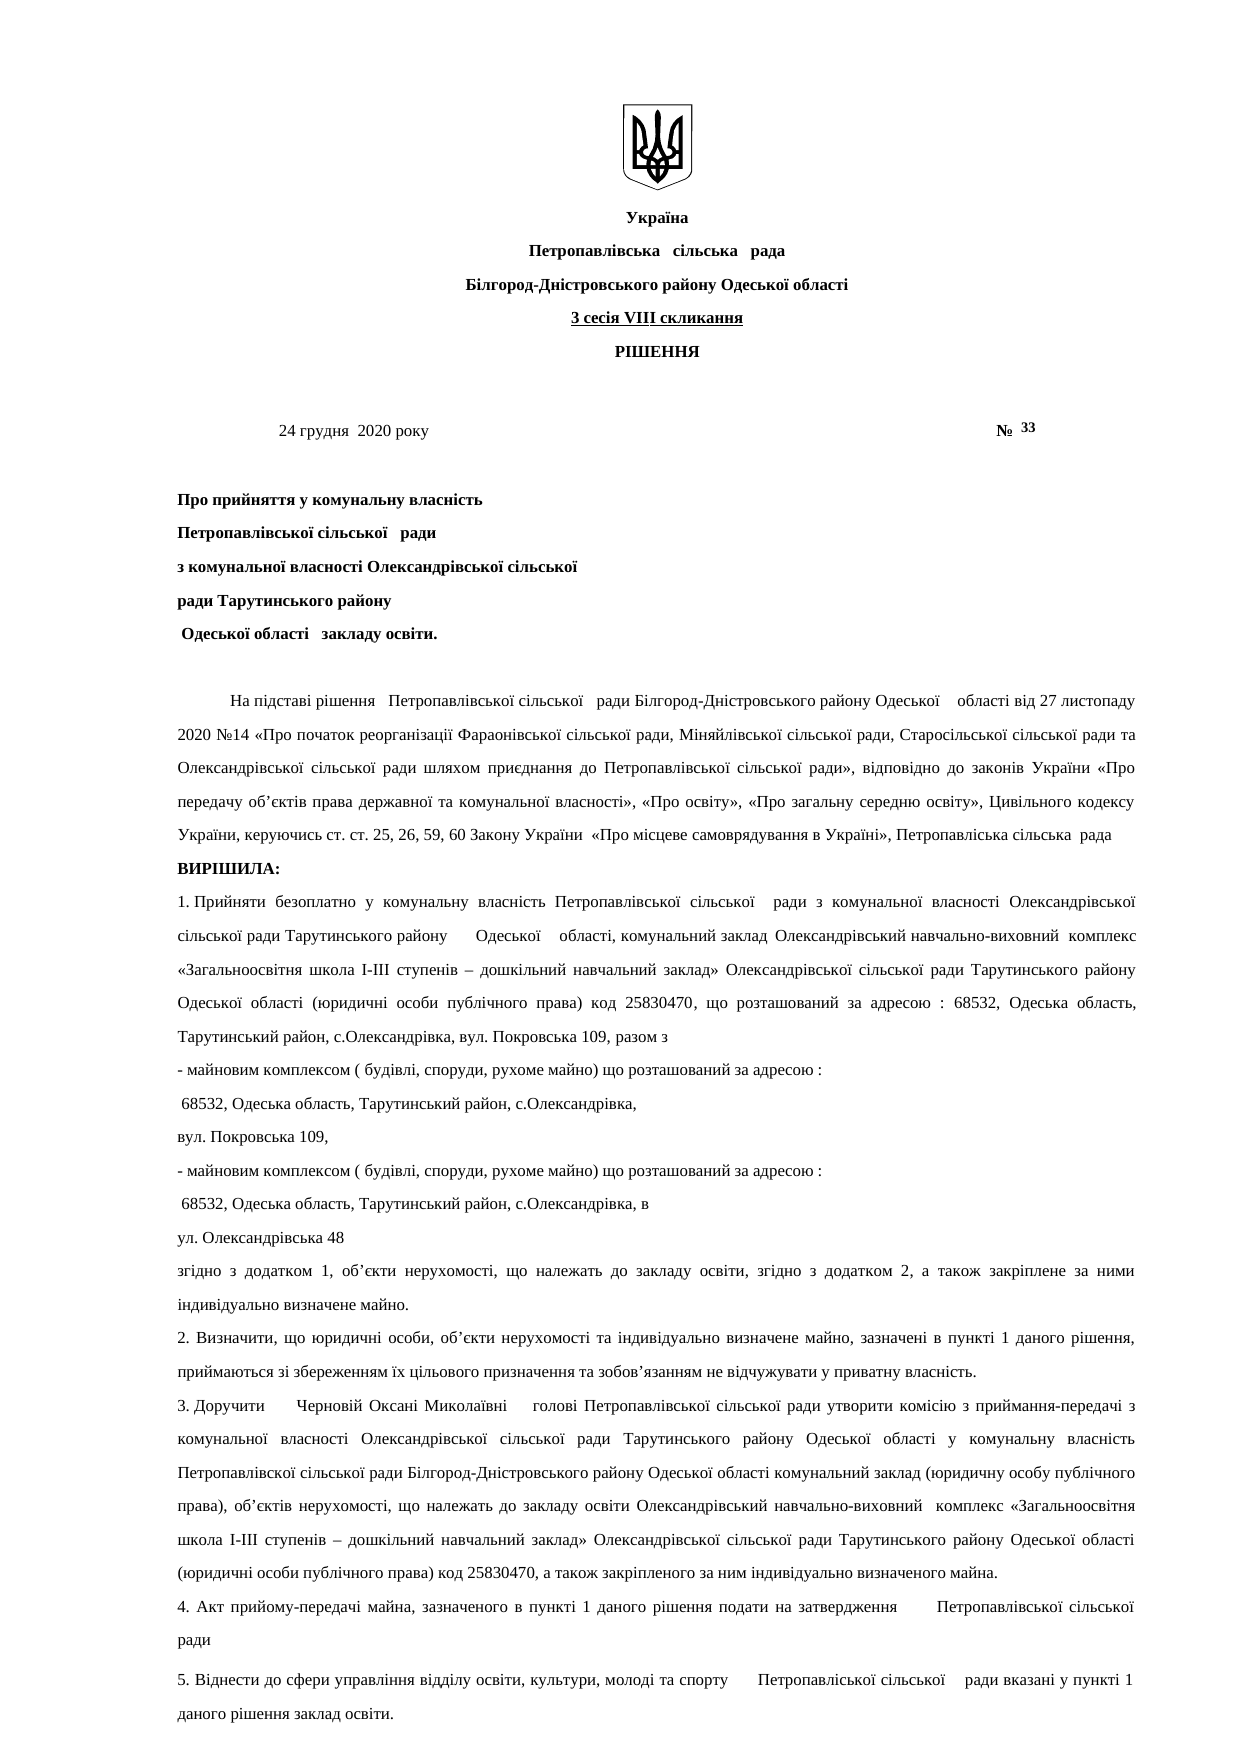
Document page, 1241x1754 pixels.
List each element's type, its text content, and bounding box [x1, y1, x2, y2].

text На підставі рішення Петропавлівської сільської ради Білгород-Дністровського району Одеської області від 27 листопаду 2020 №14 «Про початок реорганізації Фараонівської сільської ради, Міняйлівської сільської ради, Старосільської сільської ради та Олександрівської сільської ради шляхом приєднання до Петропавлівської сільської ради», відповідно до законів України «Про передачу об’єктів права державної та комунальної власності», «Про освіту», «Про загальну середню освіту», Цивільного кодексу України, керуючись ст. ст. 25, 26, 59, 60 Закону України «Про місцеве самоврядування в Україні», Петропавліська сільська рада [177, 677, 1137, 844]
text - майновим комплексом ( будівлі, споруди, рухоме майно) що розташований за адресою : [177, 1146, 1137, 1180]
text Про прийняття у комунальну власність [177, 476, 1137, 509]
text РІШЕННЯ [177, 327, 1137, 361]
text Україна [177, 193, 1137, 227]
text 24 грудня 2020 року № 33 [177, 407, 1137, 441]
text 3 сесія VІІI скликання [177, 294, 1137, 327]
text 4. Акт прийому-передачі майна, зазначеного в пункті 1 даного рішення подати на затвердження Петропавлівської сільської ради [177, 1582, 1137, 1649]
text Петропавлівської сільської ради [177, 509, 1137, 543]
text 5. Віднести до сфери управління відділу освіти, культури, молоді та спорту Петропавліської сільської ради вказані у пункті 1 даного рішення заклад освіти. [177, 1656, 1137, 1723]
text Одеської області закладу освіти. [177, 610, 1137, 643]
text ВИРІШИЛА: [177, 844, 1137, 878]
text з комунальної власності Олександрівської сільської [177, 543, 1137, 576]
text 2. Визначити, що юридичні особи, об’єкти нерухомості та індивідуально визначене майно, зазначені в пункті 1 даного рішення, приймаються зі збереженням їх цільового призначення та зобов’язанням не відчужувати у приватну власність. [177, 1314, 1137, 1381]
text ул. Олександрівська 48 [177, 1213, 1137, 1247]
text Білгород-Дністровського району Одеської області [177, 260, 1137, 294]
text 1. Прийняти безоплатно у комунальну власність Петропавлівської сільської ради з комунальної власності Олександрівської сільської ради Тарутинського району Одеської області, комунальний заклад Олександрівський навчально-виховний комплекс «Загальноосвітня школа І-ІІІ ступенів – дошкільний навчальний заклад» Олександрівської сільської ради Тарутинського району Одеської області (юридичні особи публічного права) код 25830470, що розташований за адресою : 68532, Одеська область, Тарутинський район, с.Олександрівка, вул. Покровська 109, разом з [177, 878, 1137, 1046]
text Петропавлівська сільська рада [177, 227, 1137, 260]
text вул. Покровська 109, [177, 1113, 1137, 1146]
text ради Тарутинського району [177, 576, 1137, 610]
text згідно з додатком 1, об’єкти нерухомості, що належать до закладу освіти, згідно з додатком 2, а також закріплене за ними індивідуально визначене майно. [177, 1247, 1137, 1314]
text 68532, Одеська область, Тарутинський район, с.Олександрівка, в [177, 1180, 1137, 1213]
text 3. Доручити Черновій Оксані Миколаївні голові Петропавлівської сільської ради утворити комісію з приймання-передачі з комунальної власності Олександрівської сільської ради Тарутинського району Одеської області у комунальну власність Петропавлівскої сільської ради Білгород-Дністровського району Одеської області комунальний заклад (юридичну особу публічного права), об’єктів нерухомості, що належать до закладу освіти Олександрівський навчально-виховний комплекс «Загальноосвітня школа І-ІІІ ступенів – дошкільний навчальний заклад» Олександрівської сільської ради Тарутинського району Одеської області (юридичні особи публічного права) код 25830470, а також закріпленого за ним індивідуально визначеного майна. [177, 1381, 1137, 1582]
text - майновим комплексом ( будівлі, споруди, рухоме майно) що розташований за адресою : [177, 1046, 1137, 1079]
text 68532, Одеська область, Тарутинський район, с.Олександрівка, [177, 1079, 1137, 1113]
